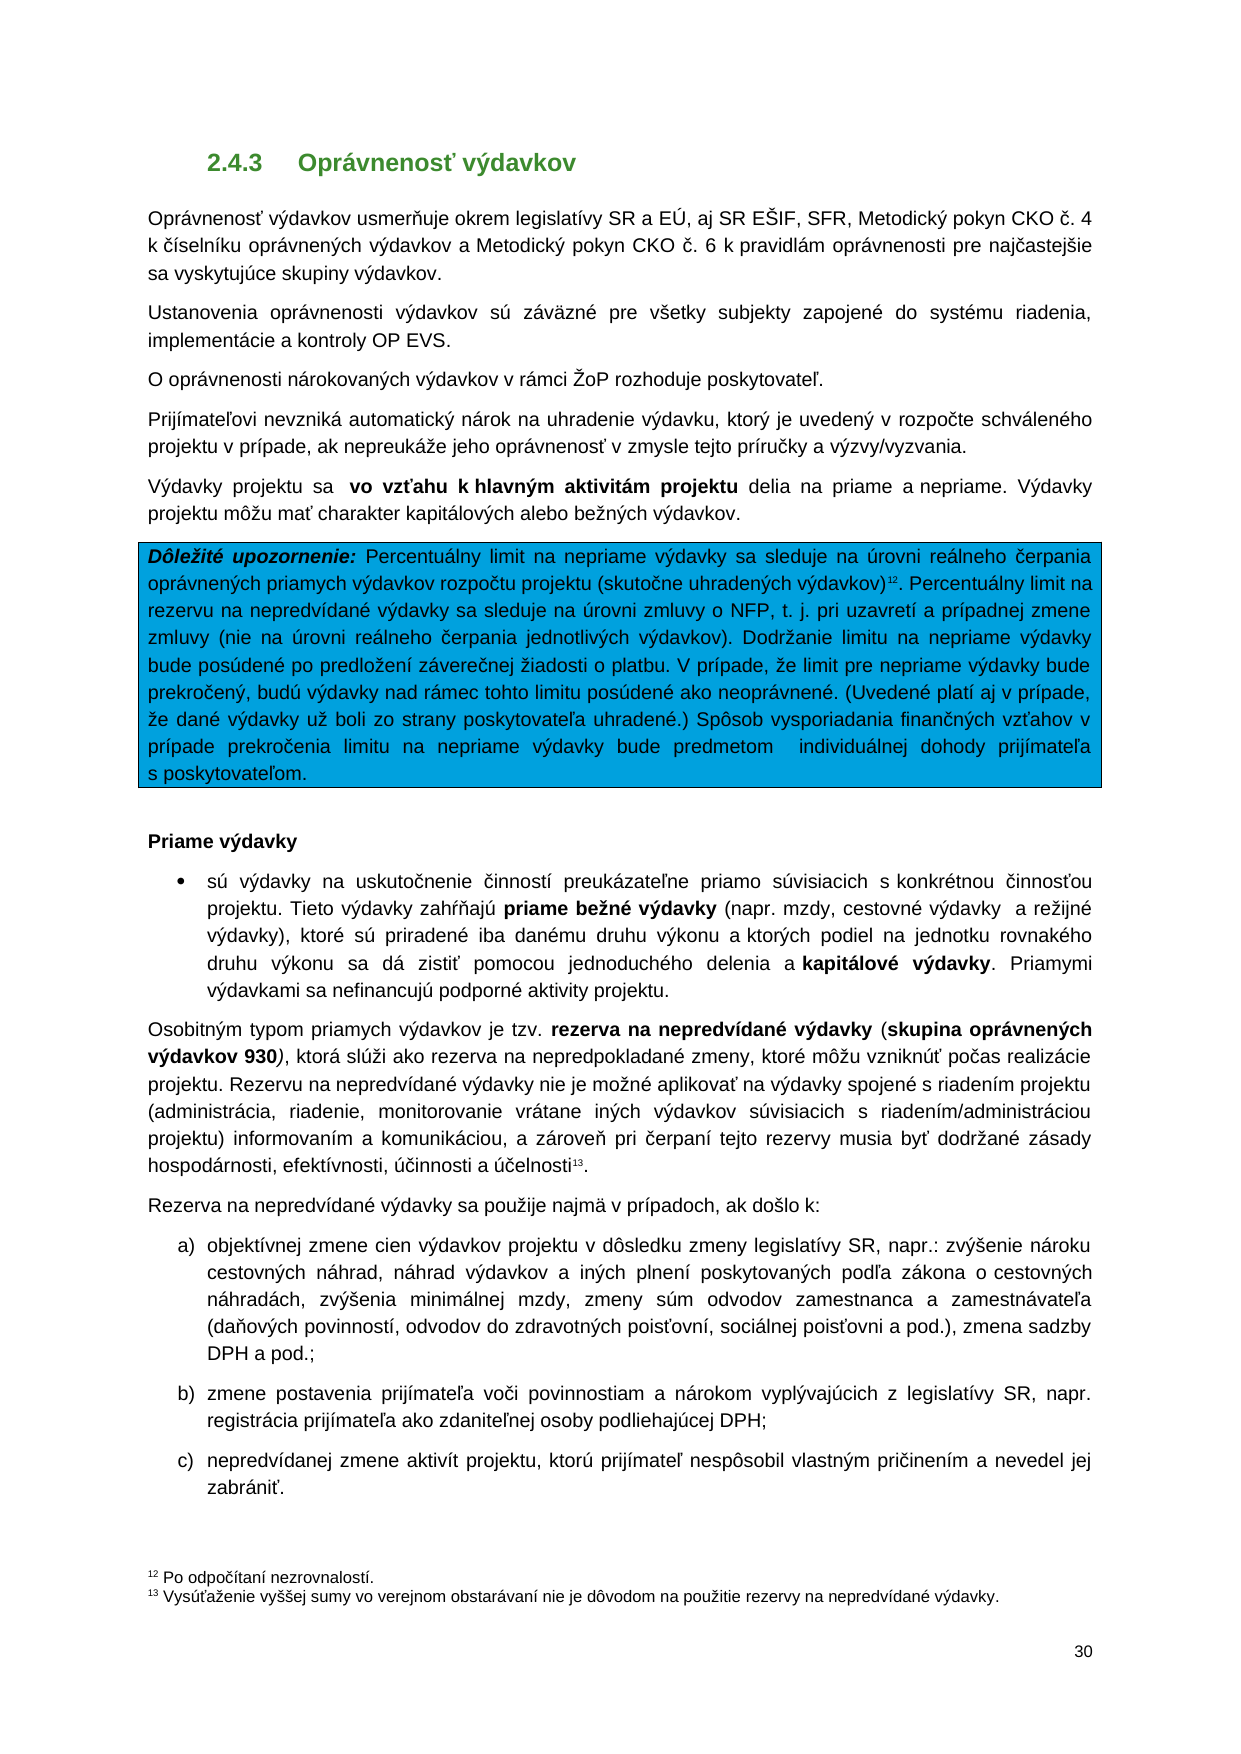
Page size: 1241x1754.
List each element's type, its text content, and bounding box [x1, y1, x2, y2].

list zmene postavenia prijímateľa voči povinnostiam a nárokom vyplývajúcich z legislatívy SR, napr. registrácia prijímateľa ako zdaniteľnej osoby podliehajúcej DPH; [177, 1382, 1092, 1432]
text Prijímateľovi nevzniká automatický nárok na uhradenie výdavku, ktorý je uvedený v rozpočte schváleného projektu v prípade, ak nepreukáže jeho oprávnenosť v zmysle tejto príručky a výzvy/vyzvania. [148, 408, 1092, 458]
text Ustanovenia oprávnenosti výdavkov sú záväzné pre všetky subjekty zapojené do systému riadenia, implementácie a kontroly OP EVS. [148, 301, 1092, 351]
subtitle Oprávnenosť výdavkov [207, 148, 1092, 176]
text Výdavky projektu sa vo vzťahu k hlavným aktivitám projektu delia na priame a nepriame. Výdavky projektu môžu mať charakter kapitálových alebo bežných výdavkov. [148, 475, 1092, 524]
text Dôležité upozornenie: Percentuálny limit na nepriame výdavky sa sleduje na úrovni reálneho čerpania oprávnených priamych výdavkov rozpočtu projektu (skutočne uhradených výdavkov). Percentuálny limit na rezervu na nepredvídané výdavky sa sleduje na úrovni zmluvy o NFP, t. j. pri uzavretí a prípadnej zmene zmluvy (nie na úrovni reálneho čerpania jednotlivých výdavkov). Dodržanie limitu na nepriame výdavky bude posúdené po predložení záverečnej žiadosti o platbu. V prípade, že limit pre nepriame výdavky bude prekročený, budú výdavky nad rámec tohto limitu posúdené ako neoprávnené. (Uvedené platí aj v prípade, že dané výdavky už boli zo strany poskytovateľa uhradené.) Spôsob vysporiadania finančných vzťahov v prípade prekročenia limitu na nepriame výdavky bude predmetom individuálnej dohody prijímateľa s poskytovateľom. [139, 543, 1101, 787]
text O oprávnenosti nárokovaných výdavkov v rámci ŽoP rozhoduje poskytovateľ. [148, 368, 1092, 391]
text sú výdavky na uskutočnenie činností preukázateľne priamo súvisiacich s konkrétnou činnosťou projektu. Tieto výdavky zahŕňajú priame bežné výdavky (napr. mzdy, cestovné výdavky a režijné výdavky), ktoré sú priradené iba danému druhu výkonu a ktorých podiel na jednotku rovnakého druhu výkonu sa dá zistiť pomocou jednoduchého delenia a kapitálové výdavky. Priamymi výdavkami sa nefinancujú podporné aktivity projektu. [177, 870, 1092, 1001]
text Osobitným typom priamych výdavkov je tzv. rezerva na nepredvídané výdavky (skupina oprávnených výdavkov 930), ktorá slúži ako rezerva na nepredpokladané zmeny, ktoré môžu vzniknúť počas realizácie projektu. Rezervu na nepredvídané výdavky nie je možné aplikovať na výdavky spojené s riadením projektu (administrácia, riadenie, monitorovanie vrátane iných výdavkov súvisiacich s riadením/administráciou projektu) informovaním a komunikáciou, a zároveň pri čerpaní tejto rezervy musia byť dodržané zásady hospodárnosti, efektívnosti, účinnosti a účelnosti. [148, 1018, 1092, 1177]
text Rezerva na nepredvídané výdavky sa použije najmä v prípadoch, ak došlo k: [148, 1194, 1092, 1217]
list objektívnej zmene cien výdavkov projektu v dôsledku zmeny legislatívy SR, napr.: zvýšenie nároku cestovných náhrad, náhrad výdavkov a iných plnení poskytovaných podľa zákona o cestovných náhradách, zvýšenia minimálnej mzdy, zmeny súm odvodov zamestnanca a zamestnávateľa (daňových povinností, odvodov do zdravotných poisťovní, sociálnej poisťovni a pod.), zmena sadzby DPH a pod.; [177, 1233, 1092, 1365]
list nepredvídanej zmene aktivít projektu, ktorú prijímateľ nespôsobil vlastným pričinením a nevedel jej zabrániť. [177, 1449, 1092, 1499]
text Priame výdavky [148, 830, 1092, 853]
text Oprávnenosť výdavkov usmerňuje okrem legislatívy SR a EÚ, aj SR EŠIF, SFR, Metodický pokyn CKO č. 4 k číselníku oprávnených výdavkov a Metodický pokyn CKO č. 6 k pravidlám oprávnenosti pre najčastejšie sa vyskytujúce skupiny výdavkov. [148, 207, 1092, 284]
